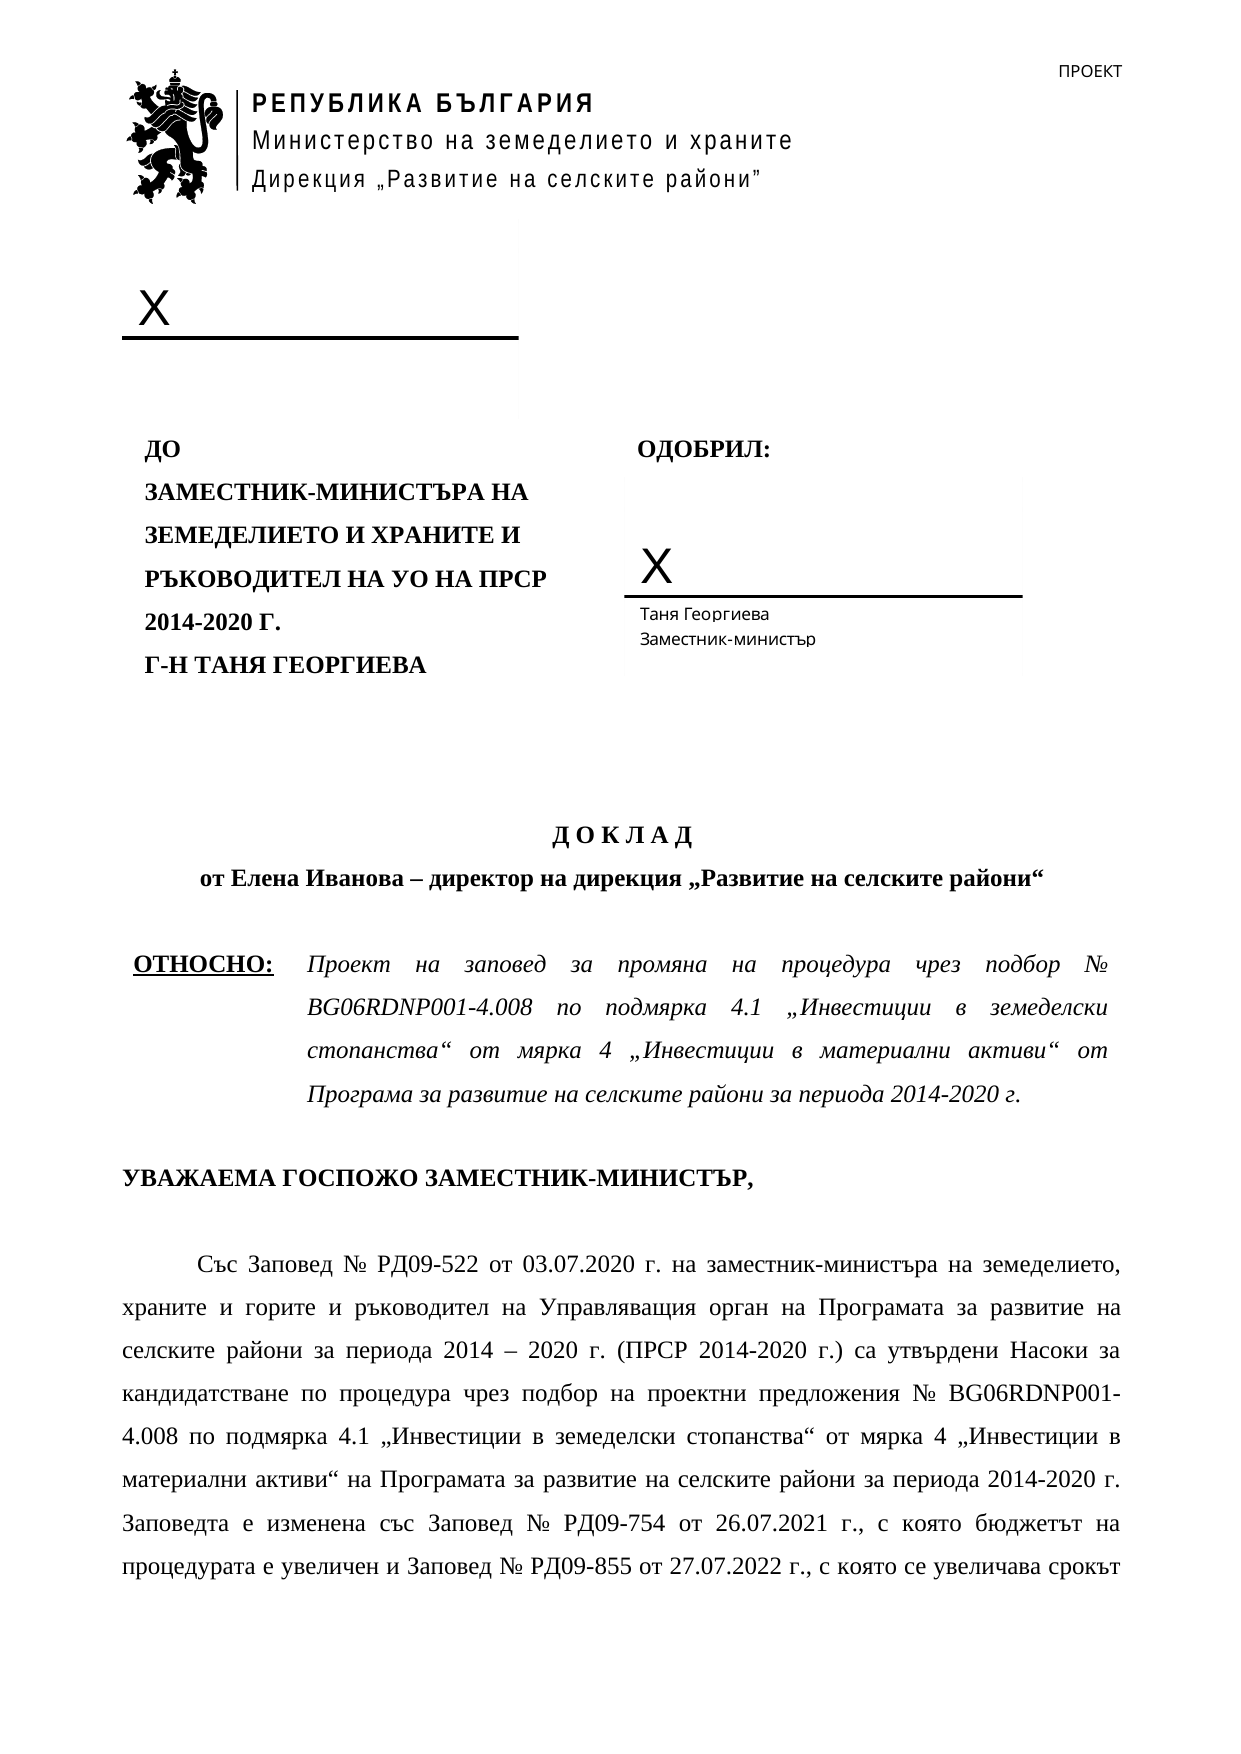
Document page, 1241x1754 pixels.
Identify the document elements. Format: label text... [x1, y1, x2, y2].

text Д О К Л А Д [122, 820, 1122, 849]
table_header ДО ЗАМЕСТНИК-МИНИСТЪРА НА ЗЕМЕДЕЛИЕТО И ХРАНИТЕ И РЪКОВОДИТЕЛ НА УО НА ПРСР 2014-2020 Г. Г-Н ТАНЯ ГЕОРГИЕВА [133, 434, 613, 691]
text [122, 1249, 1122, 1579]
text УВАЖАЕМА ГОСПОЖО ЗАМЕСТНИК-МИНИСТЪР, [122, 1163, 1122, 1191]
table_header Проект на заповед за промяна на процедура чрез подбор № BG06RDNP001-4.008 по подмярка 4.1 „Инвестиции в земеделски стопанства“ от мярка 4 „Инвестиции в материални активи“ от Програма за развитие на селските райони за периода 2014-2020 г. [296, 949, 1122, 1119]
text от Елена Иванова – директор на дирекция „Развитие на селските райони“ [122, 863, 1122, 892]
table_header ОДОБРИЛ: [613, 434, 1108, 691]
table_header ОТНОСНО: [122, 949, 296, 1119]
